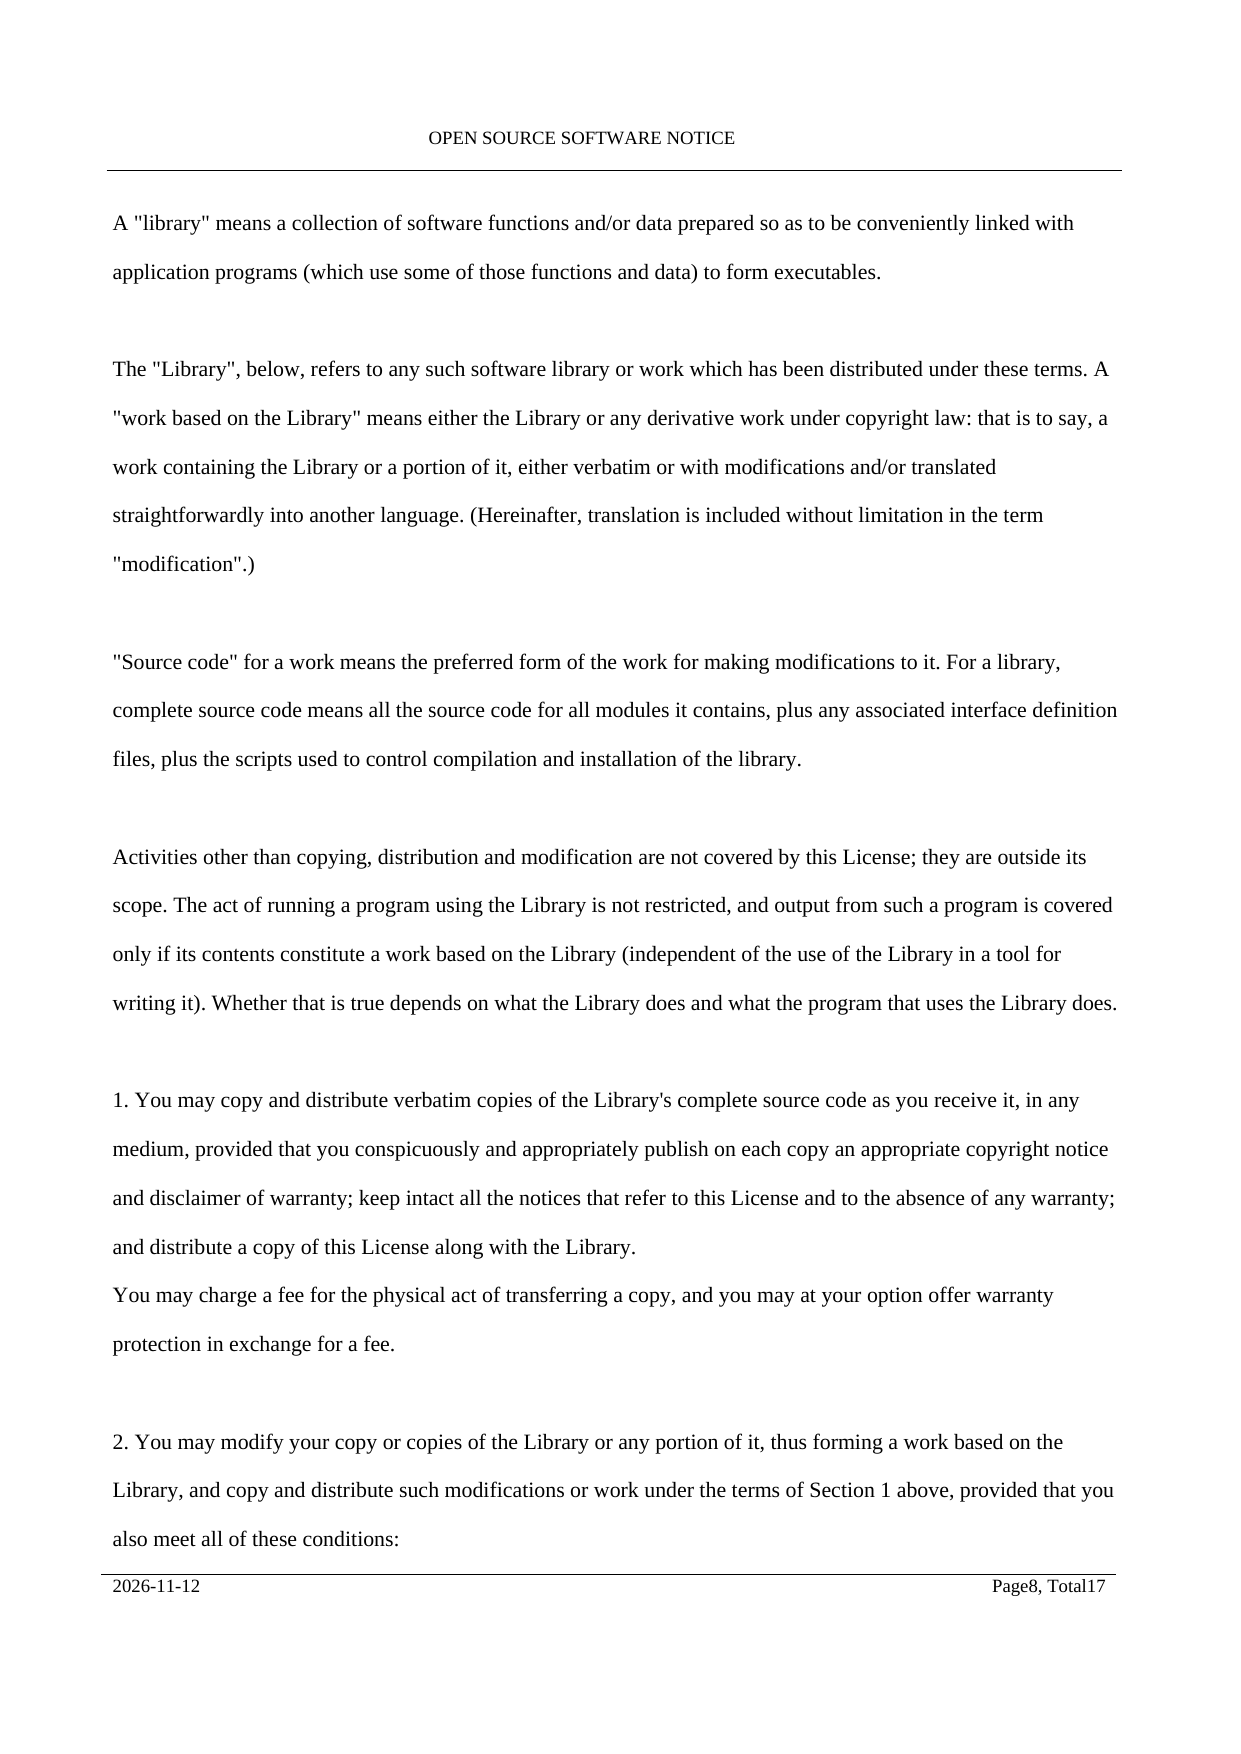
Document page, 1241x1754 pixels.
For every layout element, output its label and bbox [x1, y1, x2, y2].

text [112, 206, 1128, 1555]
